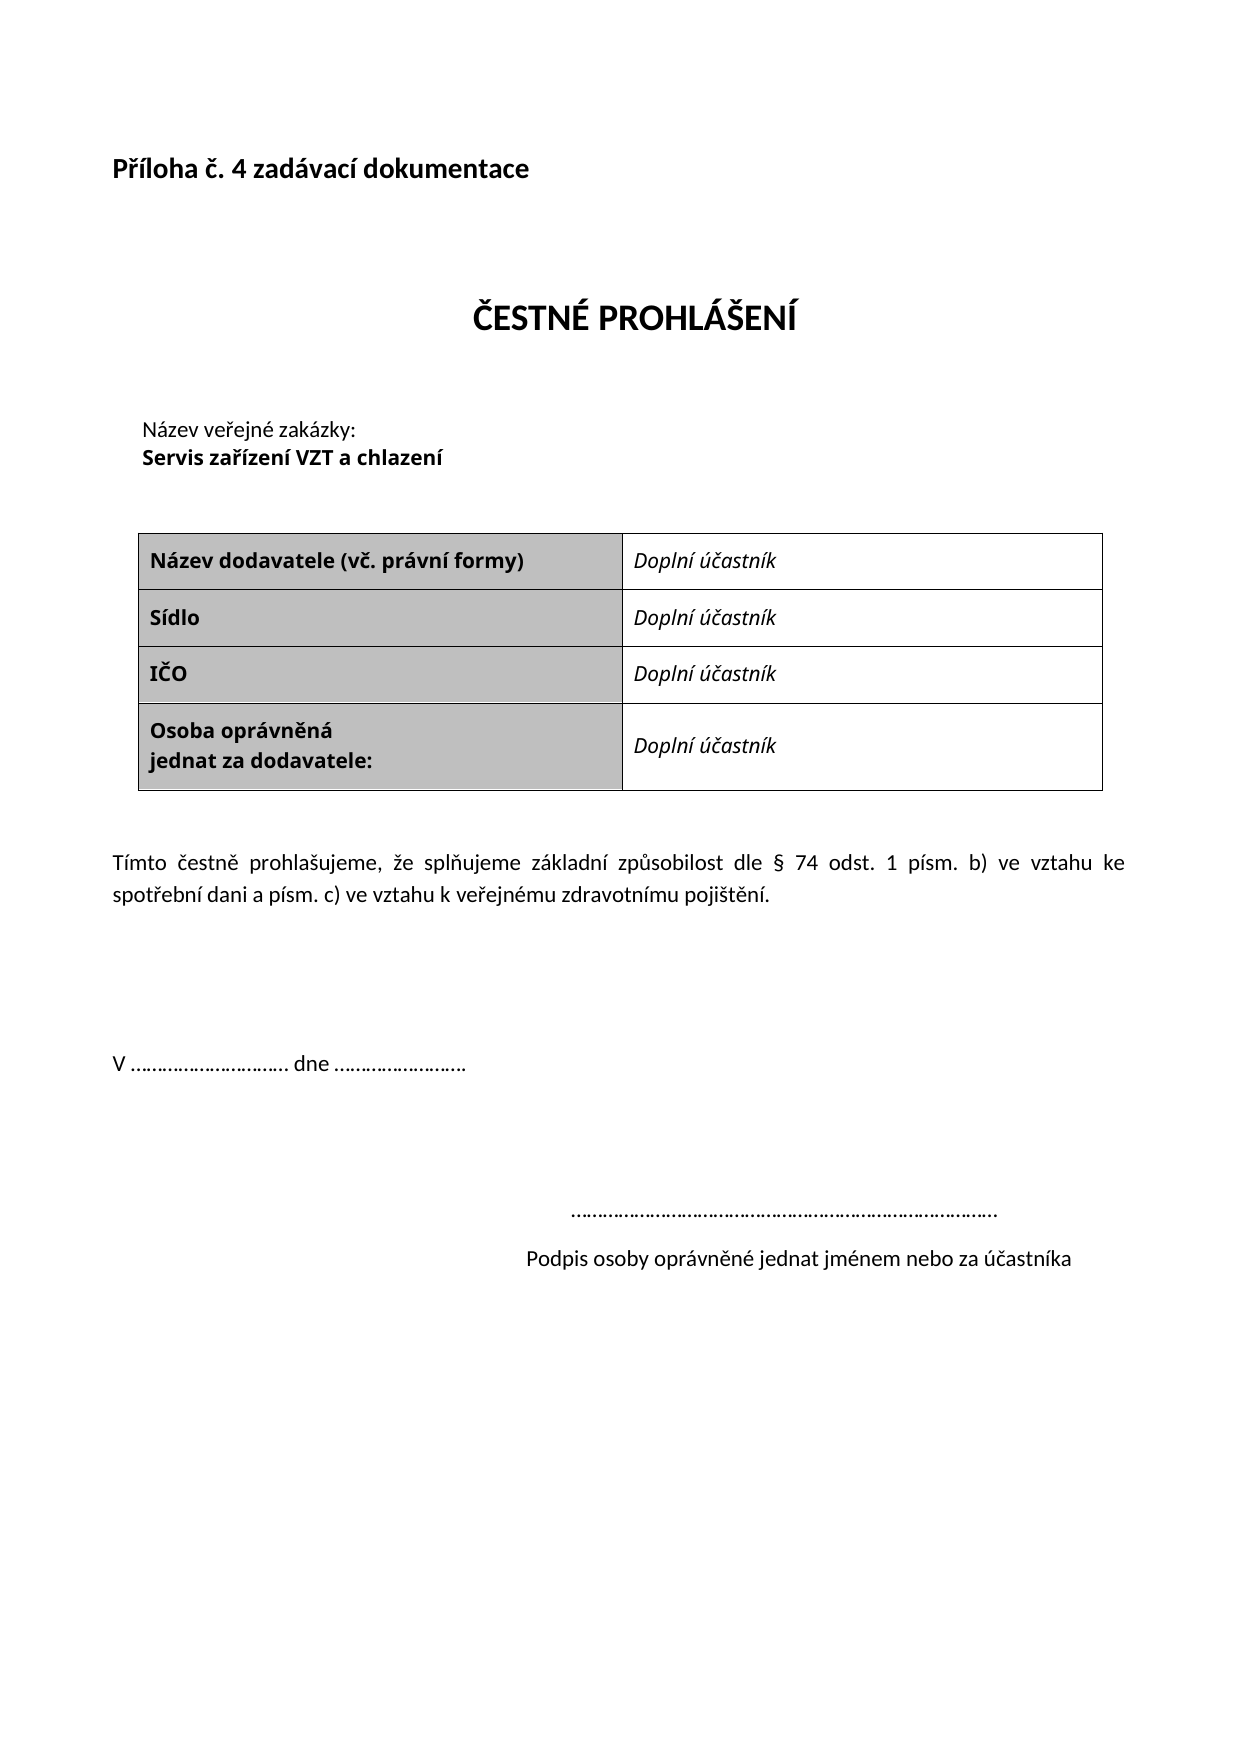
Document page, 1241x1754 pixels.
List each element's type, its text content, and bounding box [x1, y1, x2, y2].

table_header Doplní účastník [623, 534, 1102, 589]
text Podpis osoby oprávněné jednat jménem nebo za účastníka [112, 1244, 1128, 1272]
text Příloha č. 4 zadávací dokumentace [112, 150, 1128, 186]
text Servis zařízení VZT a chlazení [142, 443, 1128, 471]
table_cell Doplní účastník [623, 647, 1102, 702]
table_header Název dodavatele (vč. právní formy) [139, 534, 622, 589]
text ……………………………………………………………………… [112, 1195, 1128, 1223]
table_cell Doplní účastník [623, 704, 1102, 789]
text ČESTNÉ PROHLÁŠENÍ [142, 294, 1128, 339]
table_cell IČO [139, 647, 622, 702]
table_cell Doplní účastník [623, 590, 1102, 646]
table_cell Sídlo [139, 590, 622, 646]
text Tímto čestně prohlašujeme, že splňujeme základní způsobilost dle § 74 odst. 1 písm. b) ve vztahu ke spotřební dani a písm. c) ve vztahu k veřejnému zdravotnímu pojištění. [112, 848, 1128, 908]
text Název veřejné zakázky: [112, 415, 1128, 443]
text V ………………………… dne ……………………. [112, 1049, 1128, 1077]
table_cell Osoba oprávněná jednat za dodavatele: [139, 704, 622, 789]
